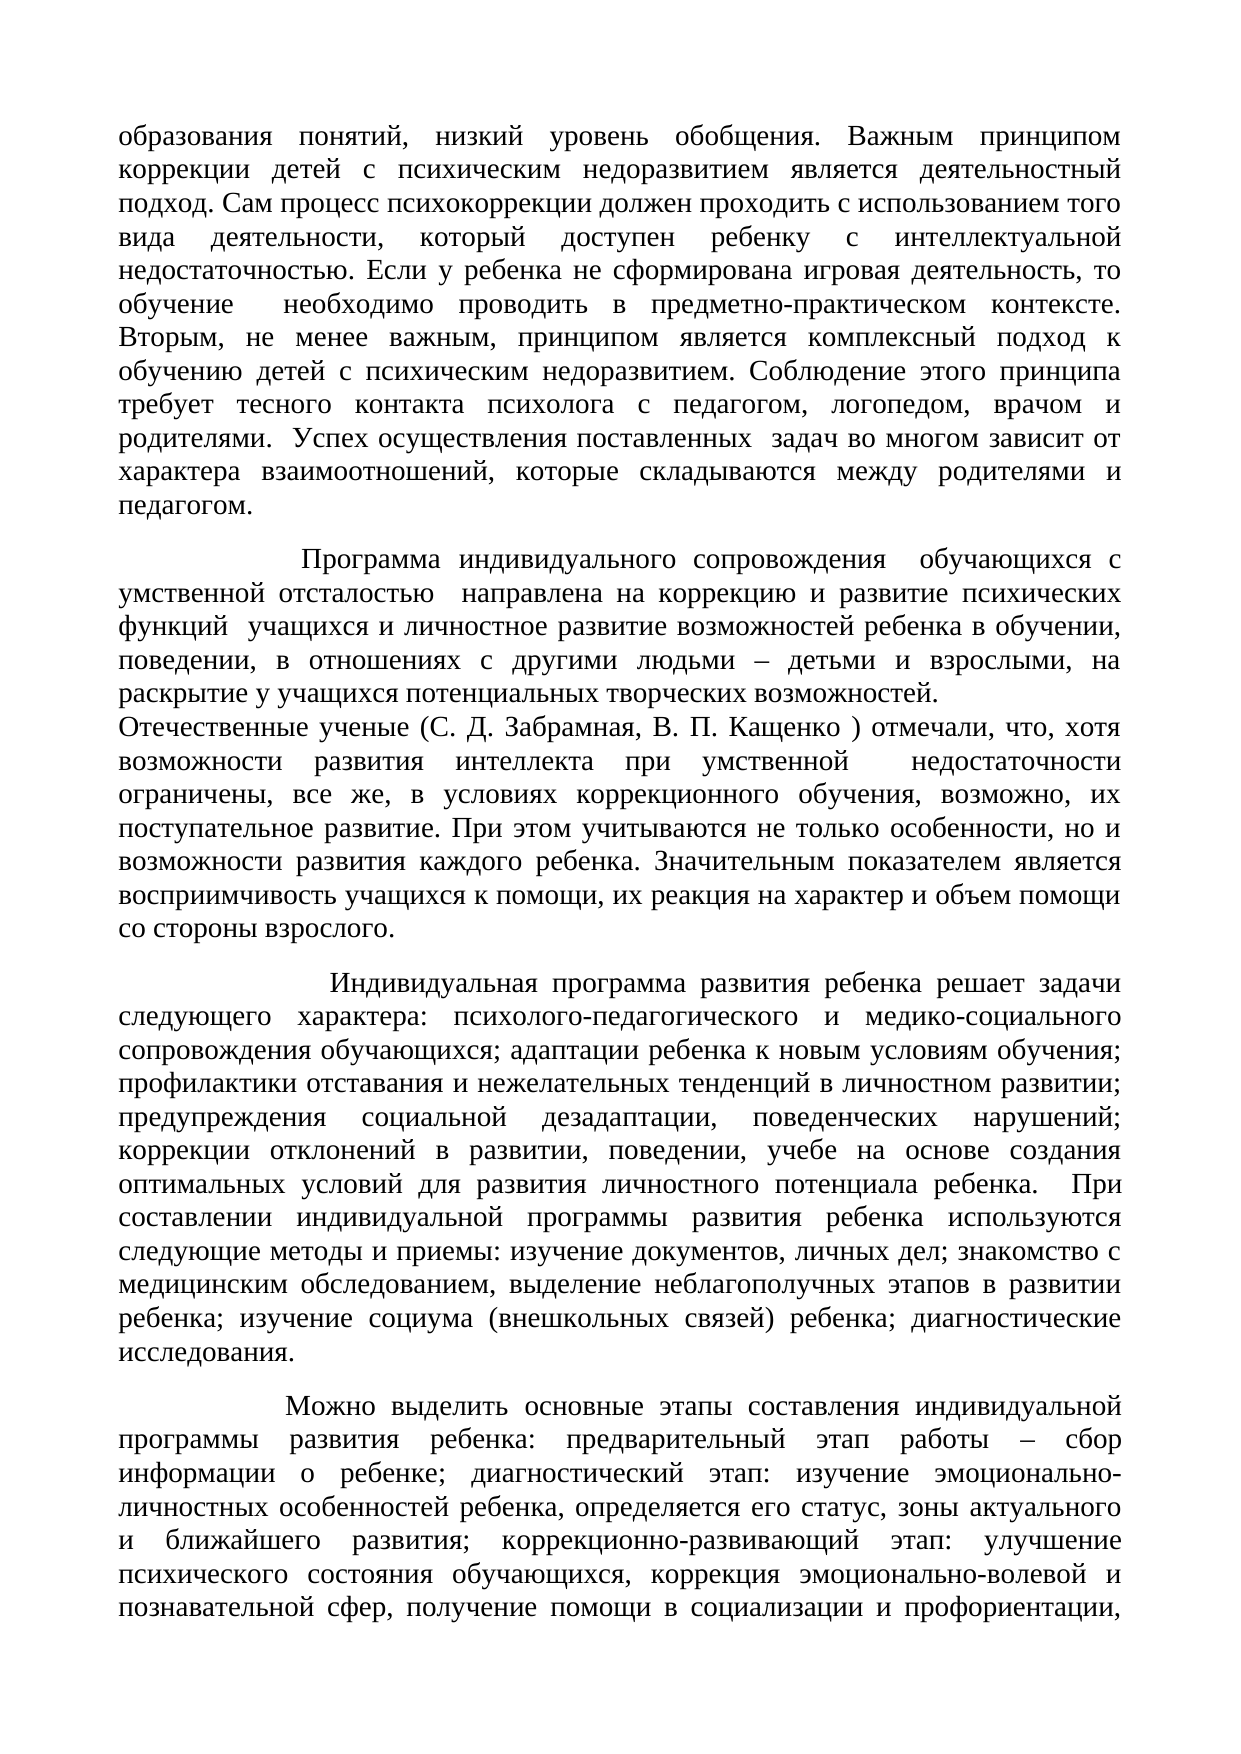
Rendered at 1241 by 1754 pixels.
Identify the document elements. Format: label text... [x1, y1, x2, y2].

text Программа индивидуального сопровождения обучающихся с умственной отсталостью направлена на коррекцию и развитие психических функций учащихся и личностное развитие возможностей ребенка в обучении, поведении, в отношениях с другими людьми – детьми и взрослыми, на раскрытие у учащихся потенциальных творческих возможностей. Отечественные ученые (С. Д. Забрамная, В. П. Кащенко ) отмечали, что, хотя возможности развития интеллекта при умственной недостаточности ограничены, все же, в условиях коррекционного обучения, возможно, их поступательное развитие. При этом учитываются не только особенности, но и возможности развития каждого ребенка. Значительным показателем является восприимчивость учащихся к помощи, их реакция на характер и объем помощи со стороны взрослого. [118, 541, 1122, 944]
text Индивидуальная программа развития ребенка решает задачи следующего характера: психолого-педагогического и медико-социального сопровождения обучающихся; адаптации ребенка к новым условиям обучения; профилактики отставания и нежелательных тенденций в личностном развитии; предупреждения социальной дезадаптации, поведенческих нарушений; коррекции отклонений в развитии, поведении, учебе на основе создания оптимальных условий для развития личностного потенциала ребенка. При составлении индивидуальной программы развития ребенка используются следующие методы и приемы: изучение документов, личных дел; знакомство с медицинским обследованием, выделение неблагополучных этапов в развитии ребенка; изучение социума (внешкольных связей) ребенка; диагностические исследования. [118, 965, 1122, 1367]
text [118, 1388, 1122, 1623]
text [88, 118, 1122, 521]
